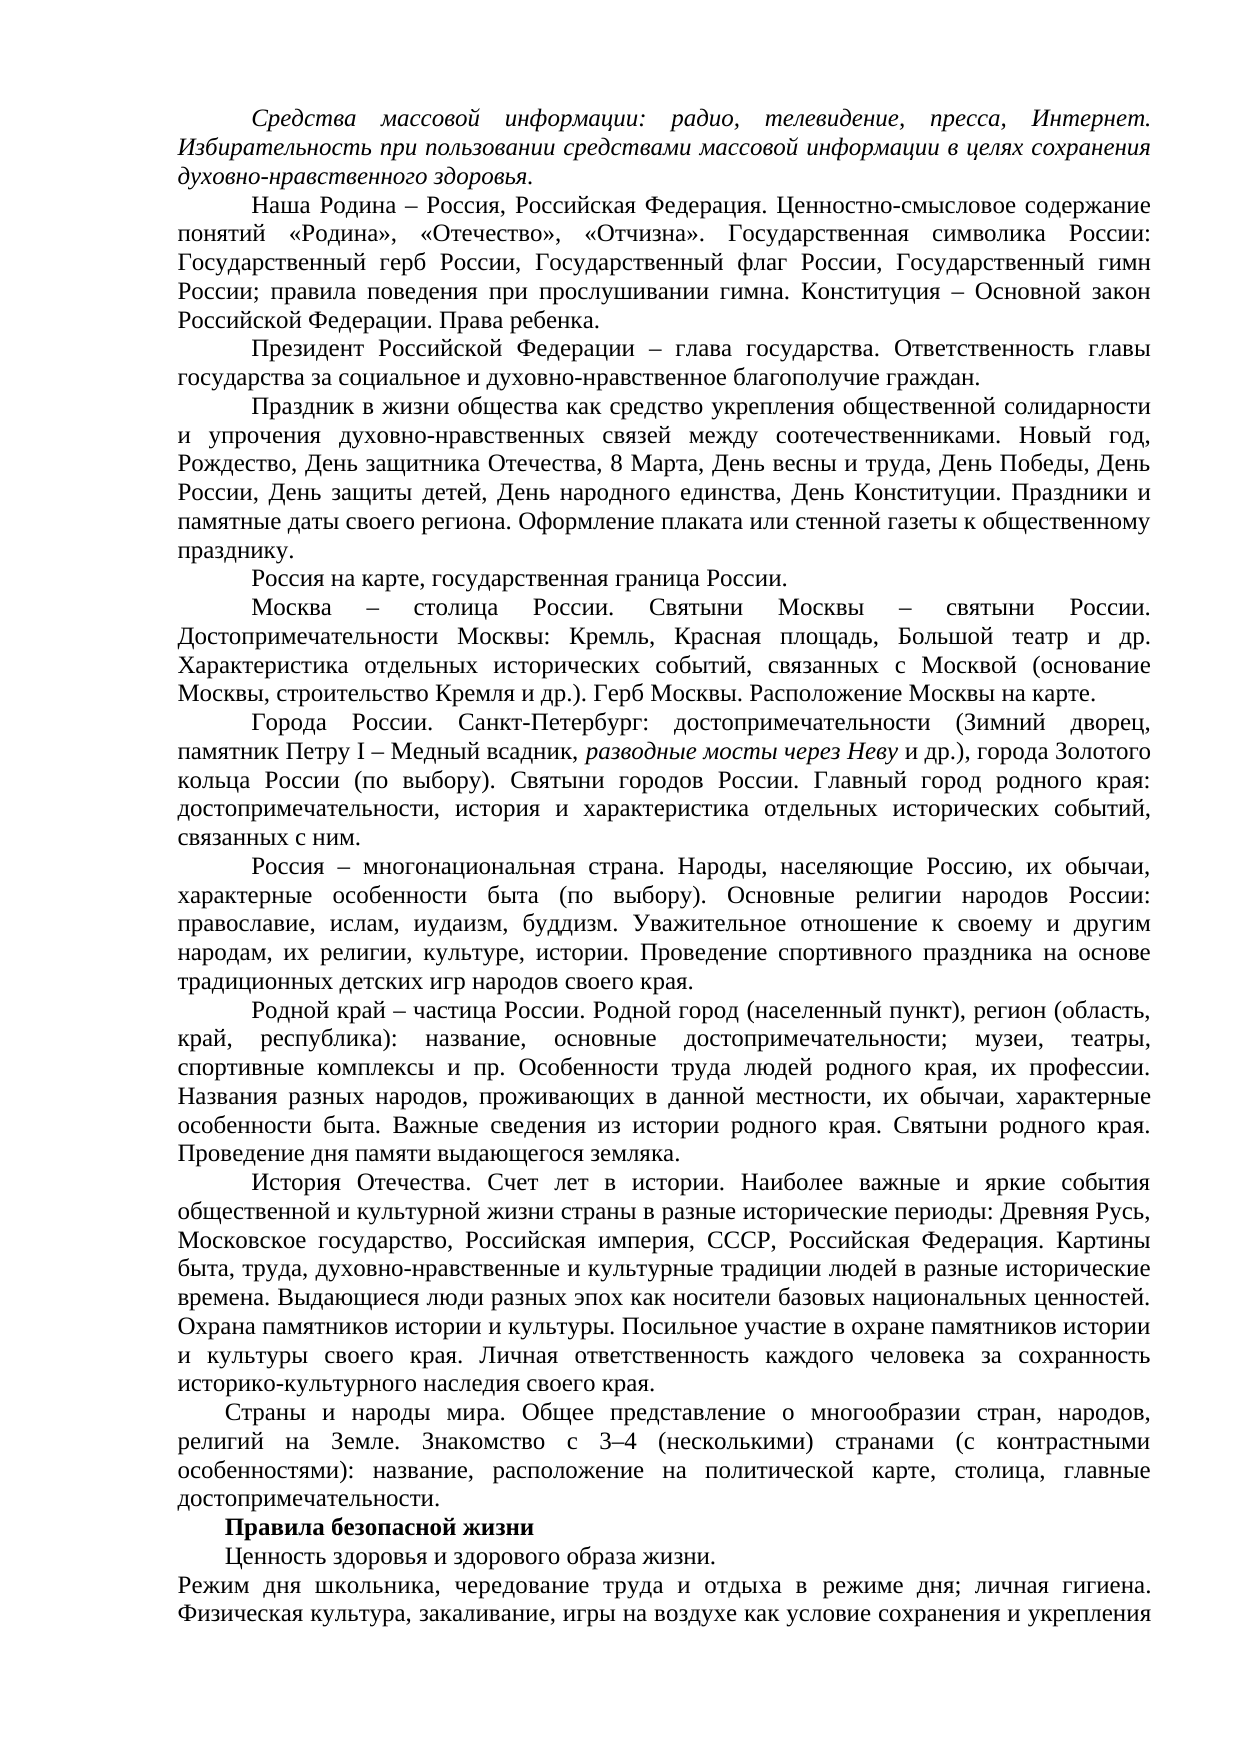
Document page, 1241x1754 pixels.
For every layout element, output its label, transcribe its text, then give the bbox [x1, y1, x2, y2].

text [177, 1570, 1152, 1627]
text Президент Российской Федерации – глава государства. Ответственность главы государства за социальное и духовно-нравственное благополучие граждан. [177, 333, 1152, 391]
text Страны и народы мира. Общее представление о многообразии стран, народов, религий на Земле. Знакомство с 3–4 (несколькими) странами (с контрастными особенностями): название, расположение на политической карте, столица, главные достопримечательности. [177, 1397, 1152, 1512]
text Правила безопасной жизни [177, 1512, 1152, 1541]
text Средства массовой информации: радио, телевидение, пресса, Интернет. Избирательность при пользовании средствами массовой информации в целях сохранения духовно-нравственного здоровья. [177, 103, 1152, 190]
text Праздник в жизни общества как средство укрепления общественной солидарности и упрочения духовно-нравственных связей между соотечественниками. Новый год, Рождество, День защитника Отечества, 8 Mарта, День весны и труда, День Победы, День России, День защиты детей, День народного единства, День Конституции. Праздники и памятные даты своего региона. Оформление плаката или стенной газеты к общественному празднику. [177, 391, 1152, 563]
text Родной край – частица России. Родной город (населенный пункт), регион (область, край, республика): название, основные достопримечательности; музеи, театры, спортивные комплексы и пр. Особенности труда людей родного края, их профессии. Названия разных народов, проживающих в данной местности, их обычаи, характерные особенности быта. Важные сведения из истории родного края. Святыни родного края. Проведение дня памяти выдающегося земляка. [177, 995, 1152, 1167]
text Ценность здоровья и здорового образа жизни. [177, 1541, 1152, 1570]
text Города России. Санкт-Петербург: достопримечательности (Зимний дворец, памятник Петру I – Медный всадник, разводные мосты через Неву и др.), города Золотого кольца России (по выбору). Святыни городов России. Главный город родного края: достопримечательности, история и характеристика отдельных исторических событий, связанных с ним. [177, 707, 1152, 851]
text Москва – столица России. Святыни Москвы – святыни России. Достопримечательности Москвы: Кремль, Красная площадь, Большой театр и др. Характеристика отдельных исторических событий, связанных с Москвой (основание Москвы, строительство Кремля и др.). Герб Москвы. Расположение Москвы на карте. [177, 592, 1152, 707]
text История Отечества. Счет лет в истории. Наиболее важные и яркие события общественной и культурной жизни страны в разные исторические периоды: Древняя Русь, Московское государство, Российская империя, СССР, Российская Федерация. Картины быта, труда, духовно-нравственные и культурные традиции людей в разные исторические времена. Выдающиеся люди разных эпох как носители базовых национальных ценностей. Охрана памятников истории и культуры. Посильное участие в охране памятников истории и культуры своего края. Личная ответственность каждого человека за сохранность историко-культурного наследия своего края. [177, 1167, 1152, 1397]
text Россия – многонациональная страна. Народы, населяющие Россию, их обычаи, характерные особенности быта (по выбору). Основные религии народов России: православие, ислам, иудаизм, буддизм. Уважительное отношение к своему и другим народам, их религии, культуре, истории. Проведение спортивного праздника на основе традиционных детских игр народов своего края. [177, 851, 1152, 995]
text Россия на карте, государственная граница России. [177, 563, 1152, 592]
text Наша Родина – Россия, Российская Федерация. Ценностно-смысловое содержание понятий «Родина», «Отечество», «Отчизна». Государственная символика России: Государственный герб России, Государственный флаг России, Государственный гимн России; правила поведения при прослушивании гимна. Конституция – Основной закон Российской Федерации. Права ребенка. [177, 190, 1152, 333]
